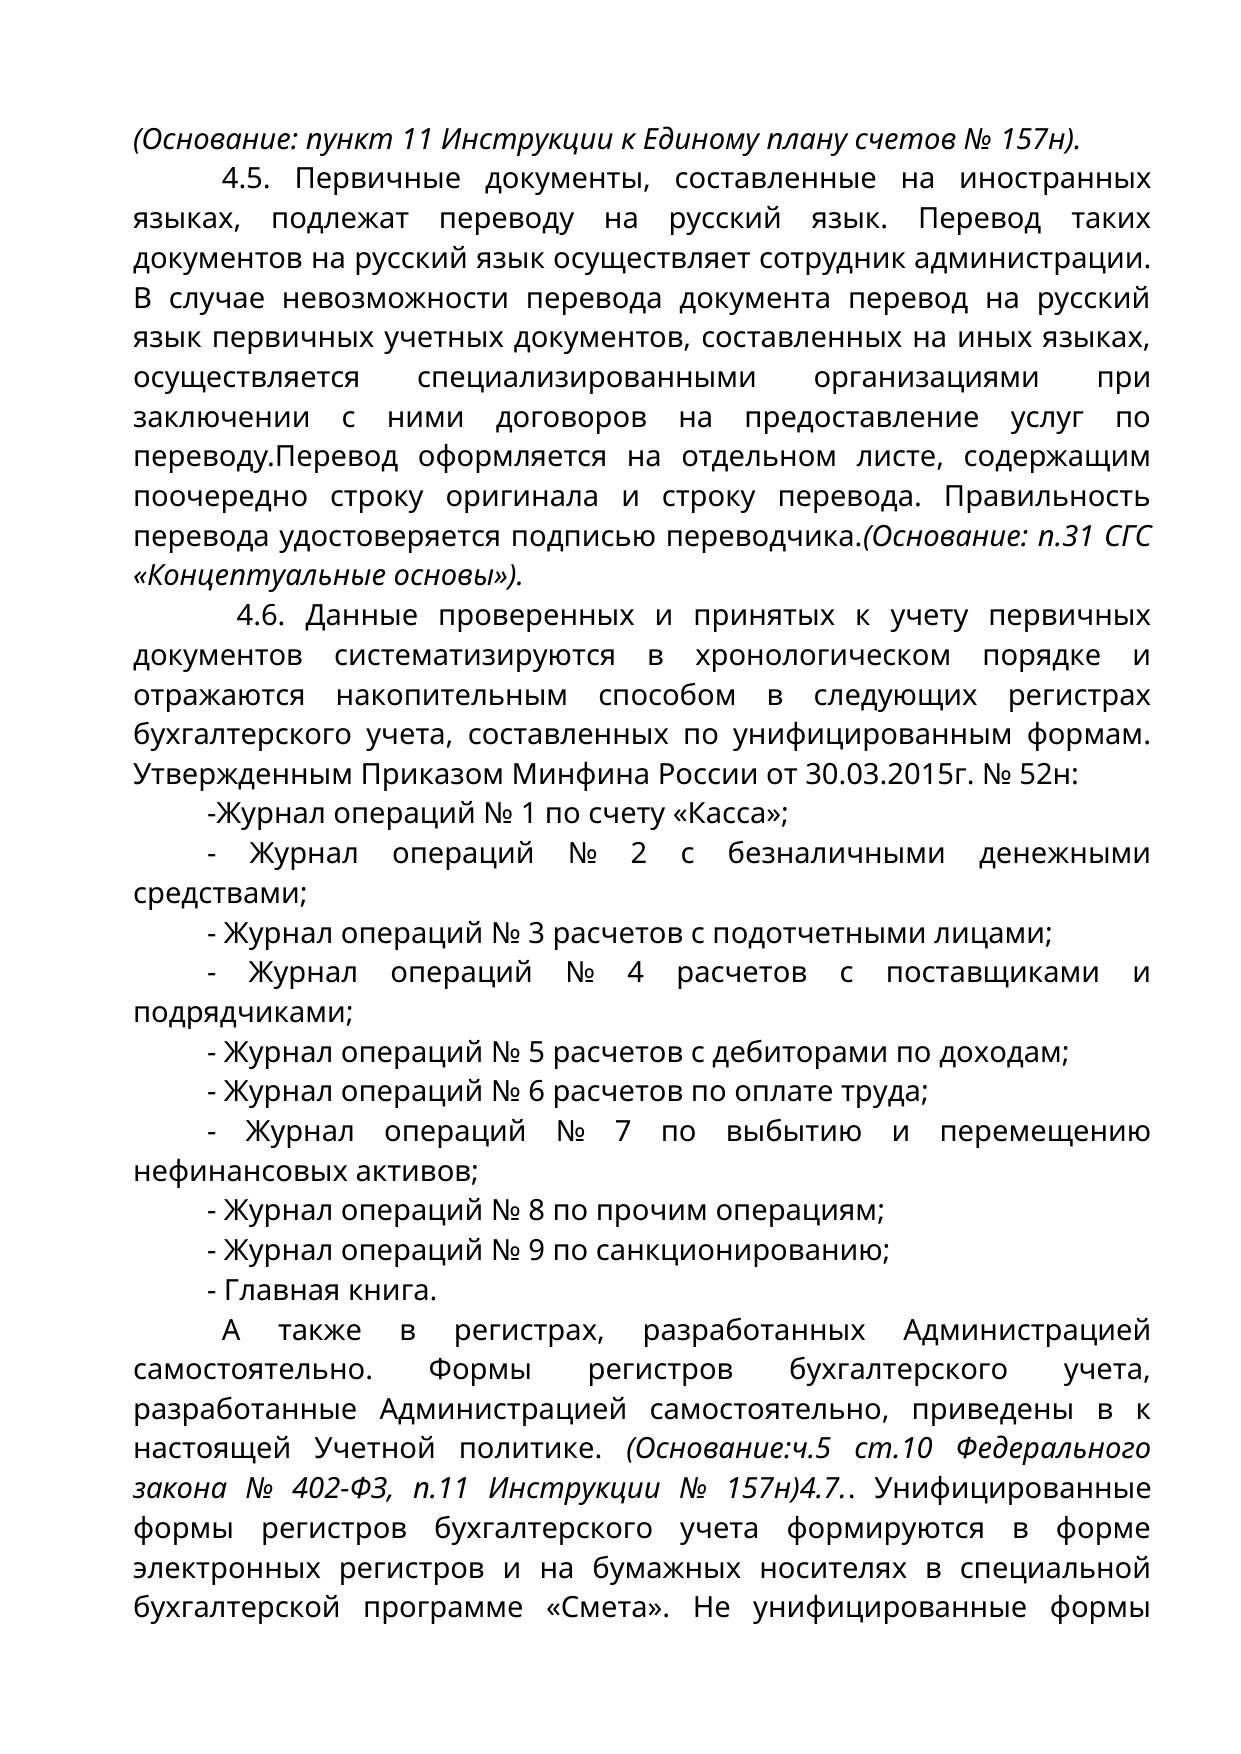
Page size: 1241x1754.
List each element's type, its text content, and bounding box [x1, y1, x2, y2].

text 4.5. Первичные документы, составленные на иностранных языках, подлежат переводу на русский язык. Перевод таких документов на русский язык осуществляет сотрудник администрации. В случае невозможности перевода документа перевод на русский язык первичных учетных документов, составленных на иных языках, осуществляется специализированными организациями при заключении с ними договоров на предоставление услуг по переводу.Перевод оформляется на отдельном листе, содержащим поочередно строку оригинала и строку перевода. Правильность перевода удостоверяется подписью переводчика.(Основание: п.31 СГС «Концептуальные основы»). [133, 158, 1152, 594]
text - Главная книга. [133, 1269, 1152, 1309]
text - Журнал операций № 6 расчетов по оплате труда; [133, 1071, 1152, 1110]
text - Журнал операций № 4 расчетов с поставщиками и подрядчиками; [133, 952, 1152, 1031]
text - Журнал операций № 5 расчетов с дебиторами по доходам; [133, 1031, 1152, 1071]
text - Журнал операций № 8 по прочим операциям; [133, 1190, 1152, 1229]
text - Журнал операций № 9 по санкционированию; [133, 1229, 1152, 1269]
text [133, 1309, 1152, 1626]
text - Журнал операций № 2 с безналичными денежными средствами; [133, 832, 1152, 912]
text - Журнал операций № 7 по выбытию и перемещению нефинансовых активов; [133, 1110, 1152, 1190]
text 4.6. Данные проверенных и принятых к учету первичных документов систематизируются в хронологическом порядке и отражаются накопительным способом в следующих регистрах бухгалтерского учета, составленных по унифицированным формам. Утвержденным Приказом Минфина России от 30.03.2015г. № 52н: [133, 594, 1152, 793]
text (Основание: пункт 11 Инструкции к Единому плану счетов № 157н). [133, 118, 1152, 158]
text -Журнал операций № 1 по счету «Касса»; [133, 793, 1152, 832]
text - Журнал операций № 3 расчетов с подотчетными лицами; [133, 912, 1152, 952]
